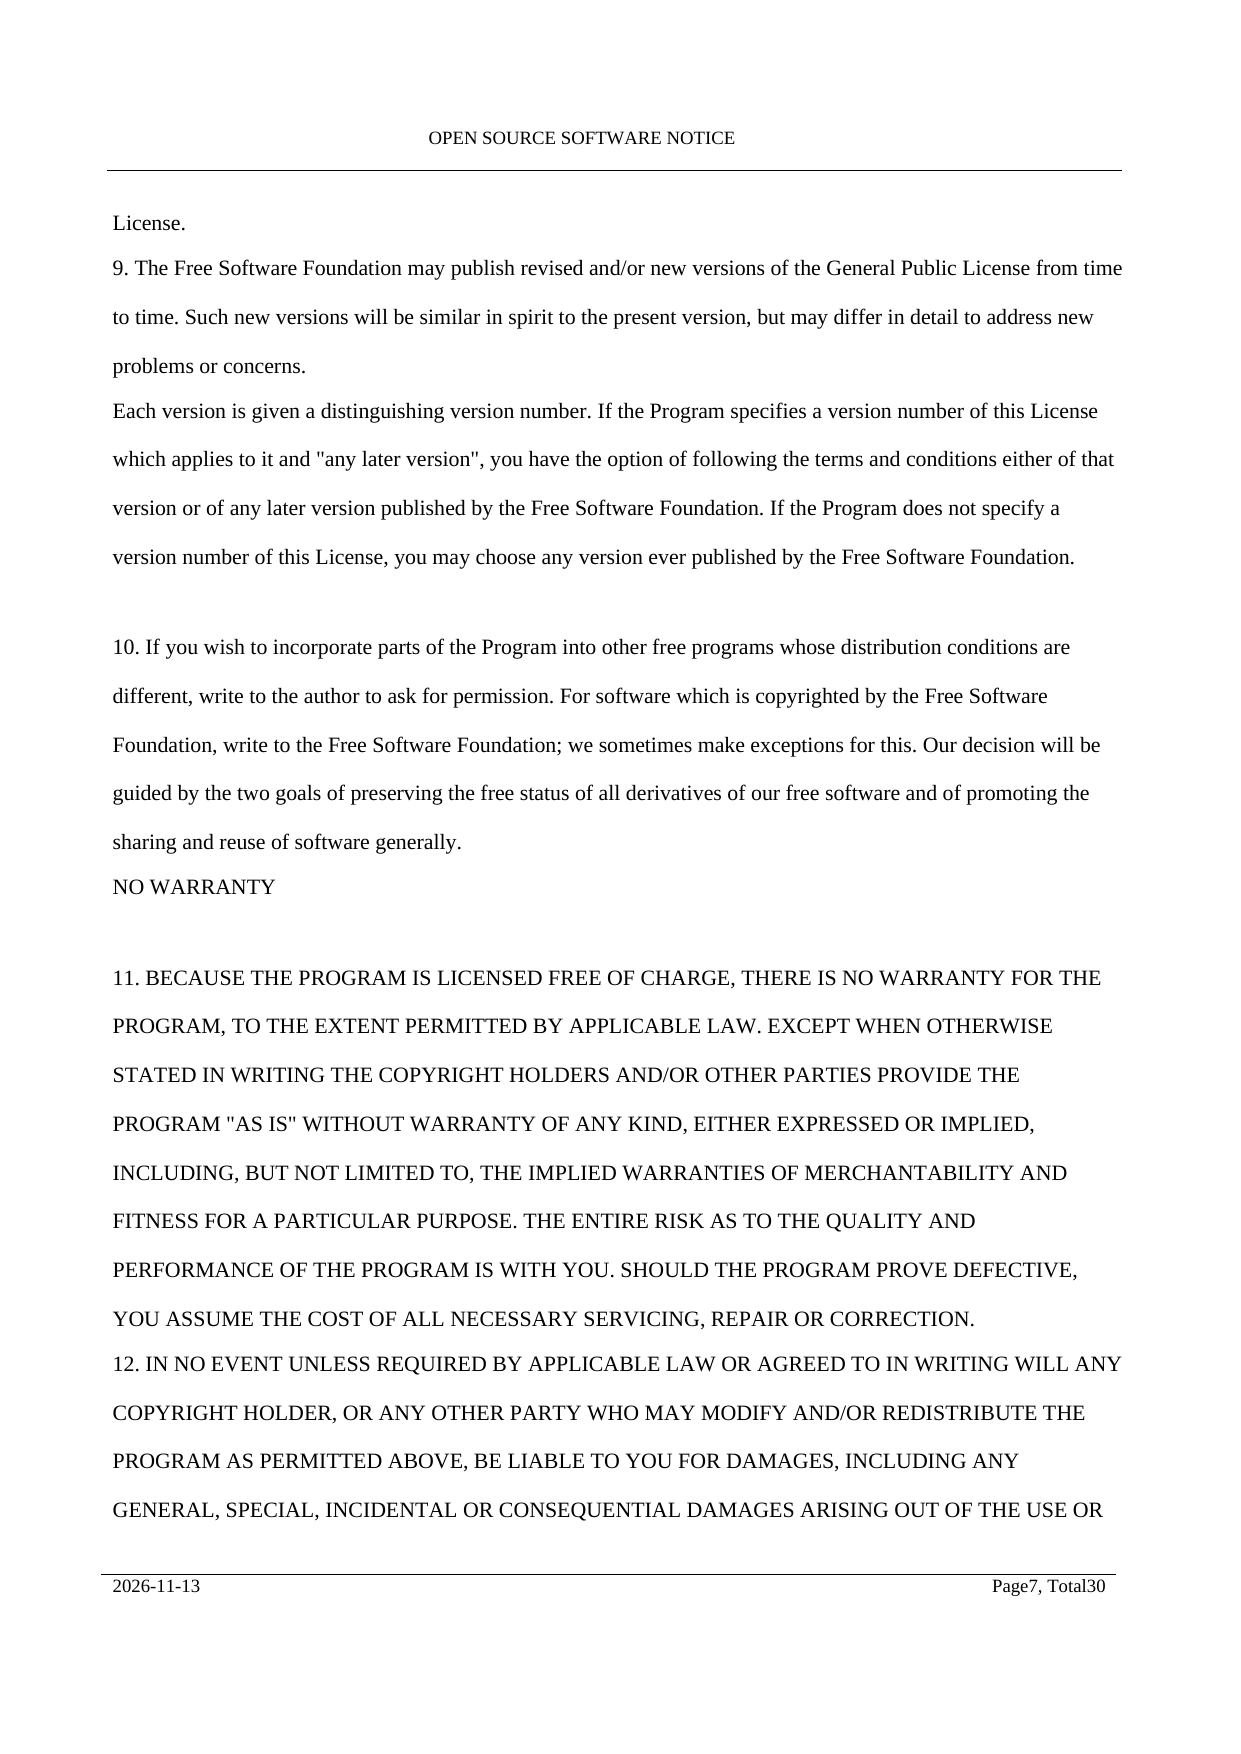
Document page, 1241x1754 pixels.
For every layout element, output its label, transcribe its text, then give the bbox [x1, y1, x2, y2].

text 10. If you wish to incorporate parts of the Program into other free programs whose distribution conditions are different, write to the author to ask for permission. For software which is copyrighted by the Free Software Foundation, write to the Free Software Foundation; we sometimes make exceptions for this. Our decision will be guided by the two goals of preserving the free status of all derivatives of our free software and of promoting the sharing and reuse of software generally. [112, 631, 1128, 858]
text Each version is given a distinguishing version number. If the Program specifies a version number of this License which applies to it and "any later version", you have the option of following the terms and conditions either of that version or of any later version published by the Free Software Foundation. If the Program does not specify a version number of this License, you may choose any version ever published by the Free Software Foundation. [112, 394, 1128, 573]
text 9. The Free Software Foundation may publish revised and/or new versions of the General Public License from time to time. Such new versions will be similar in spirit to the present version, but may differ in detail to address new problems or concerns. [112, 251, 1128, 381]
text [112, 206, 1128, 239]
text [112, 1347, 1128, 1526]
text 11. BECAUSE THE PROGRAM IS LICENSED FREE OF CHARGE, THERE IS NO WARRANTY FOR THE PROGRAM, TO THE EXTENT PERMITTED BY APPLICABLE LAW. EXCEPT WHEN OTHERWISE STATED IN WRITING THE COPYRIGHT HOLDERS AND/OR OTHER PARTIES PROVIDE THE PROGRAM "AS IS" WITHOUT WARRANTY OF ANY KIND, EITHER EXPRESSED OR IMPLIED, INCLUDING, BUT NOT LIMITED TO, THE IMPLIED WARRANTIES OF MERCHANTABILITY AND FITNESS FOR A PARTICULAR PURPOSE. THE ENTIRE RISK AS TO THE QUALITY AND PERFORMANCE OF THE PROGRAM IS WITH YOU. SHOULD THE PROGRAM PROVE DEFECTIVE, YOU ASSUME THE COST OF ALL NECESSARY SERVICING, REPAIR OR CORRECTION. [112, 961, 1128, 1334]
text NO WARRANTY [112, 871, 1128, 903]
